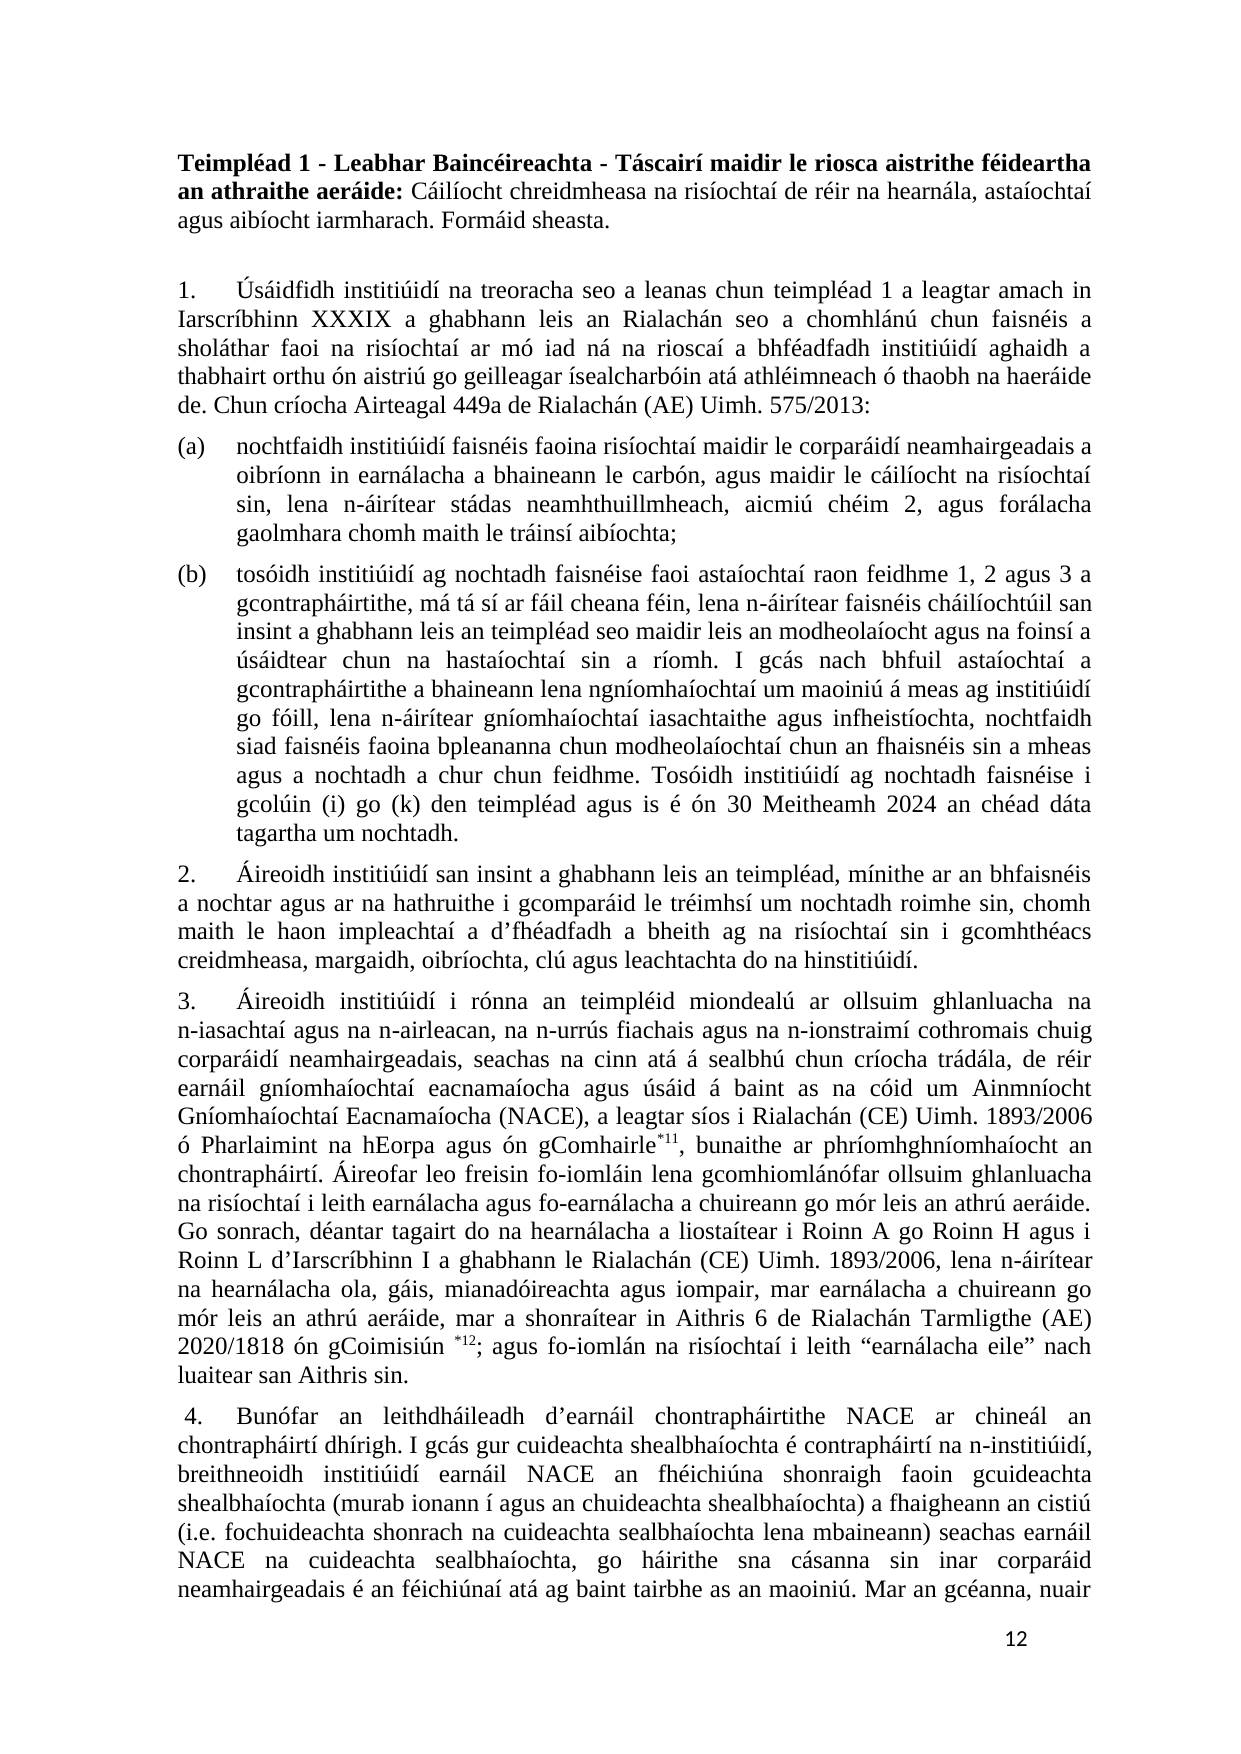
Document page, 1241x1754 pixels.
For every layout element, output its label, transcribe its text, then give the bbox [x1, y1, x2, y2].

list Áireoidh institiúidí san insint a ghabhann leis an teimpléad, mínithe ar an bhfaisnéis a nochtar agus ar na hathruithe i gcomparáid le tréimhsí um nochtadh roimhe sin, chomh maith le haon impleachtaí a d’fhéadfadh a bheith ag na risíochtaí sin i gcomhthéacs creidmheasa, margaidh, oibríochta, clú agus leachtachta do na hinstitiúidí. [177, 859, 1092, 974]
list (a) nochtfaidh institiúidí faisnéis faoina risíochtaí maidir le corparáidí neamhairgeadais a oibríonn in earnálacha a bhaineann le carbón, agus maidir le cáilíocht na risíochtaí sin, lena n-áirítear stádas neamhthuillmheach, aicmiú chéim 2, agus forálacha gaolmhara chomh maith le tráinsí aibíochta; [177, 431, 1092, 546]
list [177, 1401, 1092, 1603]
text (b) tosóidh institiúidí ag nochtadh faisnéise faoi astaíochtaí raon feidhme 1, 2 agus 3 a gcontrapháirtithe, má tá sí ar fáil cheana féin, lena n-áirítear faisnéis cháilíochtúil san insint a ghabhann leis an teimpléad seo maidir leis an modheolaíocht agus na foinsí a úsáidtear chun na hastaíochtaí sin a ríomh. I gcás nach bhfuil astaíochtaí a gcontrapháirtithe a bhaineann lena ngníomhaíochtaí um maoiniú á meas ag institiúidí go fóill, lena n-áirítear gníomhaíochtaí iasachtaithe agus infheistíochta, nochtfaidh siad faisnéis faoina bpleananna chun modheolaíochtaí chun an fhaisnéis sin a mheas agus a nochtadh a chur chun feidhme. Tosóidh institiúidí ag nochtadh faisnéise i gcolúin (i) go (k) den teimpléad agus is é ón 30 Meitheamh 2024 an chéad dáta tagartha um nochtadh. [177, 559, 1092, 846]
list Áireoidh institiúidí i rónna an teimpléid miondealú ar ollsuim ghlanluacha na n-iasachtaí agus na n-airleacan, na n-urrús fiachais agus na n-ionstraimí cothromais chuig corparáidí neamhairgeadais, seachas na cinn atá á sealbhú chun críocha trádála, de réir earnáil gníomhaíochtaí eacnamaíocha agus úsáid á baint as na cóid um Ainmníocht Gníomhaíochtaí Eacnamaíocha (NACE), a leagtar síos i Rialachán (CE) Uimh. 1893/2006 ó Pharlaimint na hEorpa agus ón gComhairle*11, bunaithe ar phríomhghníomhaíocht an chontrapháirtí. Áireofar leo freisin fo-iomláin lena gcomhiomlánófar ollsuim ghlanluacha na risíochtaí i leith earnálacha agus fo-earnálacha a chuireann go mór leis an athrú aeráide. Go sonrach, déantar tagairt do na hearnálacha a liostaítear i Roinn A go Roinn H agus i Roinn L d’Iarscríbhinn I a ghabhann le Rialachán (CE) Uimh. 1893/2006, lena n-áirítear na hearnálacha ola, gáis, mianadóireachta agus iompair, mar earnálacha a chuireann go mór leis an athrú aeráide, mar a shonraítear in Aithris 6 de Rialachán Tarmligthe (AE) 2020/1818 ón gCoimisiún *12; agus fo-iomlán na risíochtaí i leith “earnálacha eile” nach luaitear san Aithris sin. [177, 986, 1092, 1389]
text Teimpléad 1 - Leabhar Baincéireachta - Táscairí maidir le riosca aistrithe féideartha an athraithe aeráide: Cáilíocht chreidmheasa na risíochtaí de réir na hearnála, astaíochtaí agus aibíocht iarmharach. Formáid sheasta. [177, 148, 1092, 234]
list Úsáidfidh institiúidí na treoracha seo a leanas chun teimpléad 1 a leagtar amach in Iarscríbhinn XXXIX a ghabhann leis an Rialachán seo a chomhlánú chun faisnéis a sholáthar faoi na risíochtaí ar mó iad ná na rioscaí a bhféadfadh institiúidí aghaidh a thabhairt orthu ón aistriú go geilleagar ísealcharbóin atá athléimneach ó thaobh na haeráide de. Chun críocha Airteagal 449a de Rialachán (AE) Uimh. 575/2013: [177, 275, 1092, 419]
